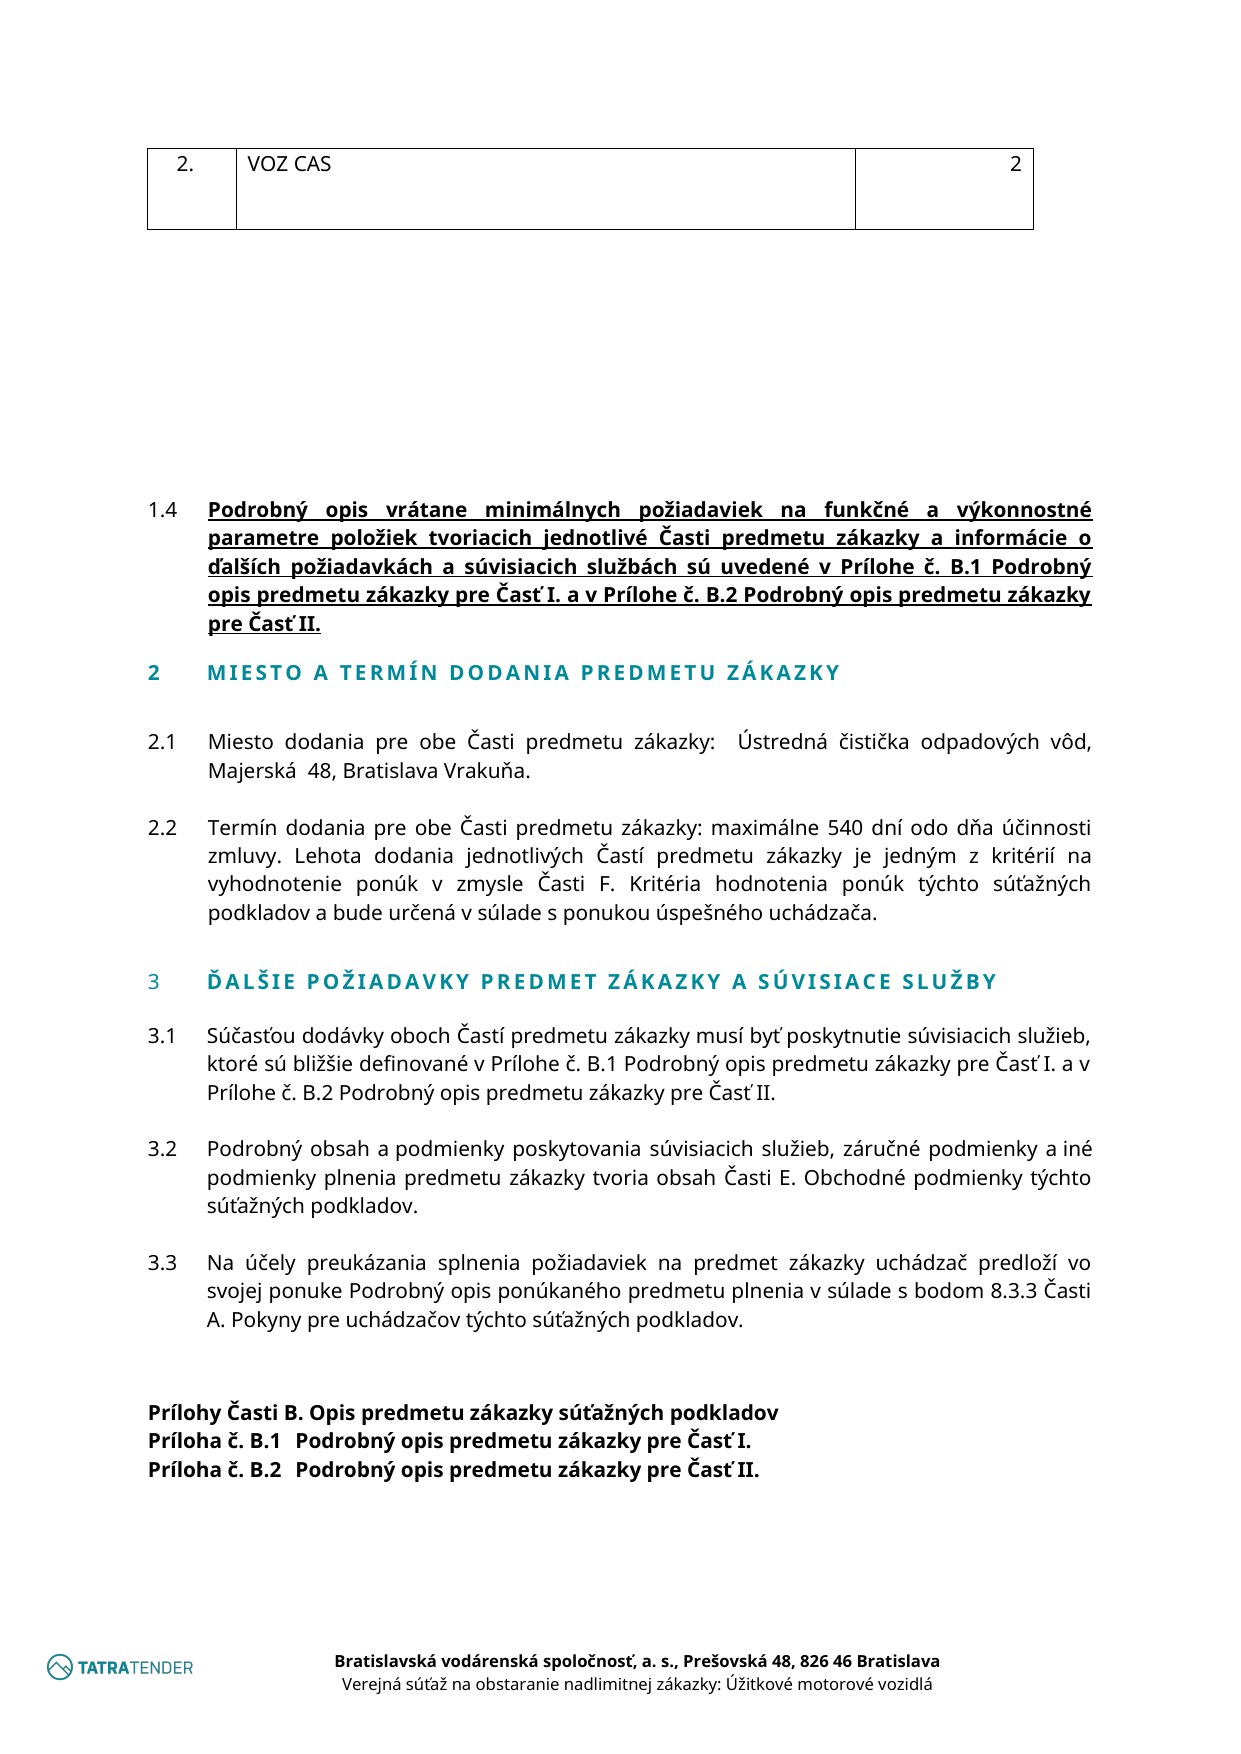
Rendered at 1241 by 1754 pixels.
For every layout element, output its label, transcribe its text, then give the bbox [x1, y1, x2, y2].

text Prílohy Časti B. Opis predmetu zákazky súťažných podkladov [148, 1398, 1093, 1427]
list Súčasťou dodávky oboch Častí predmetu zákazky musí byť poskytnutie súvisiacich služieb, ktoré sú bližšie definované v Prílohe č. B.1 Podrobný opis predmetu zákazky pre Časť I. a v Prílohe č. B.2 Podrobný opis predmetu zákazky pre Časť II. [148, 1021, 1093, 1106]
list Miesto a termín dodania predmetu zákazky [148, 658, 1093, 686]
picture [44, 1641, 205, 1690]
list Miesto dodania pre obe Časti predmetu zákazky: Ústredná čistička odpadových vôd, Majerská 48, Bratislava Vrakuňa. [148, 727, 1093, 784]
list Podrobný obsah a podmienky poskytovania súvisiacich služieb, záručné podmienky a iné podmienky plnenia predmetu zákazky tvoria obsah Časti E. Obchodné podmienky týchto súťažných podkladov. [148, 1134, 1093, 1220]
table_cell [148, 149, 236, 229]
list Ďalšie požiadavky predmet zákazky a súvisiace služby [148, 967, 1093, 996]
table_cell 2 [856, 149, 1033, 229]
list Na účely preukázania splnenia požiadaviek na predmet zákazky uchádzač predloží vo svojej ponuke Podrobný opis ponúkaného predmetu plnenia v súlade s bodom 8.3.3 Časti A. Pokyny pre uchádzačov týchto súťažných podkladov. [148, 1248, 1093, 1333]
text Príloha č. B.2 Podrobný opis predmetu zákazky pre Časť II. [148, 1455, 1093, 1483]
text Príloha č. B.1 Podrobný opis predmetu zákazky pre Časť I. [148, 1427, 1093, 1455]
table_cell VOZ CAS [237, 149, 855, 229]
list Podrobný opis vrátane minimálnych požiadaviek na funkčné a výkonnostné parametre položiek tvoriacich jednotlivé Časti predmetu zákazky a informácie o ďalších požiadavkách a súvisiacich službách sú uvedené v Prílohe č. B.1 Podrobný opis predmetu zákazky pre Časť I. a v Prílohe č. B.2 Podrobný opis predmetu zákazky pre Časť II. [148, 495, 1093, 637]
list Termín dodania pre obe Časti predmetu zákazky: maximálne 540 dní odo dňa účinnosti zmluvy. Lehota dodania jednotlivých Častí predmetu zákazky je jedným z kritérií na vyhodnotenie ponúk v zmysle Časti F. Kritéria hodnotenia ponúk týchto súťažných podkladov a bude určená v súlade s ponukou úspešného uchádzača. [148, 813, 1093, 926]
